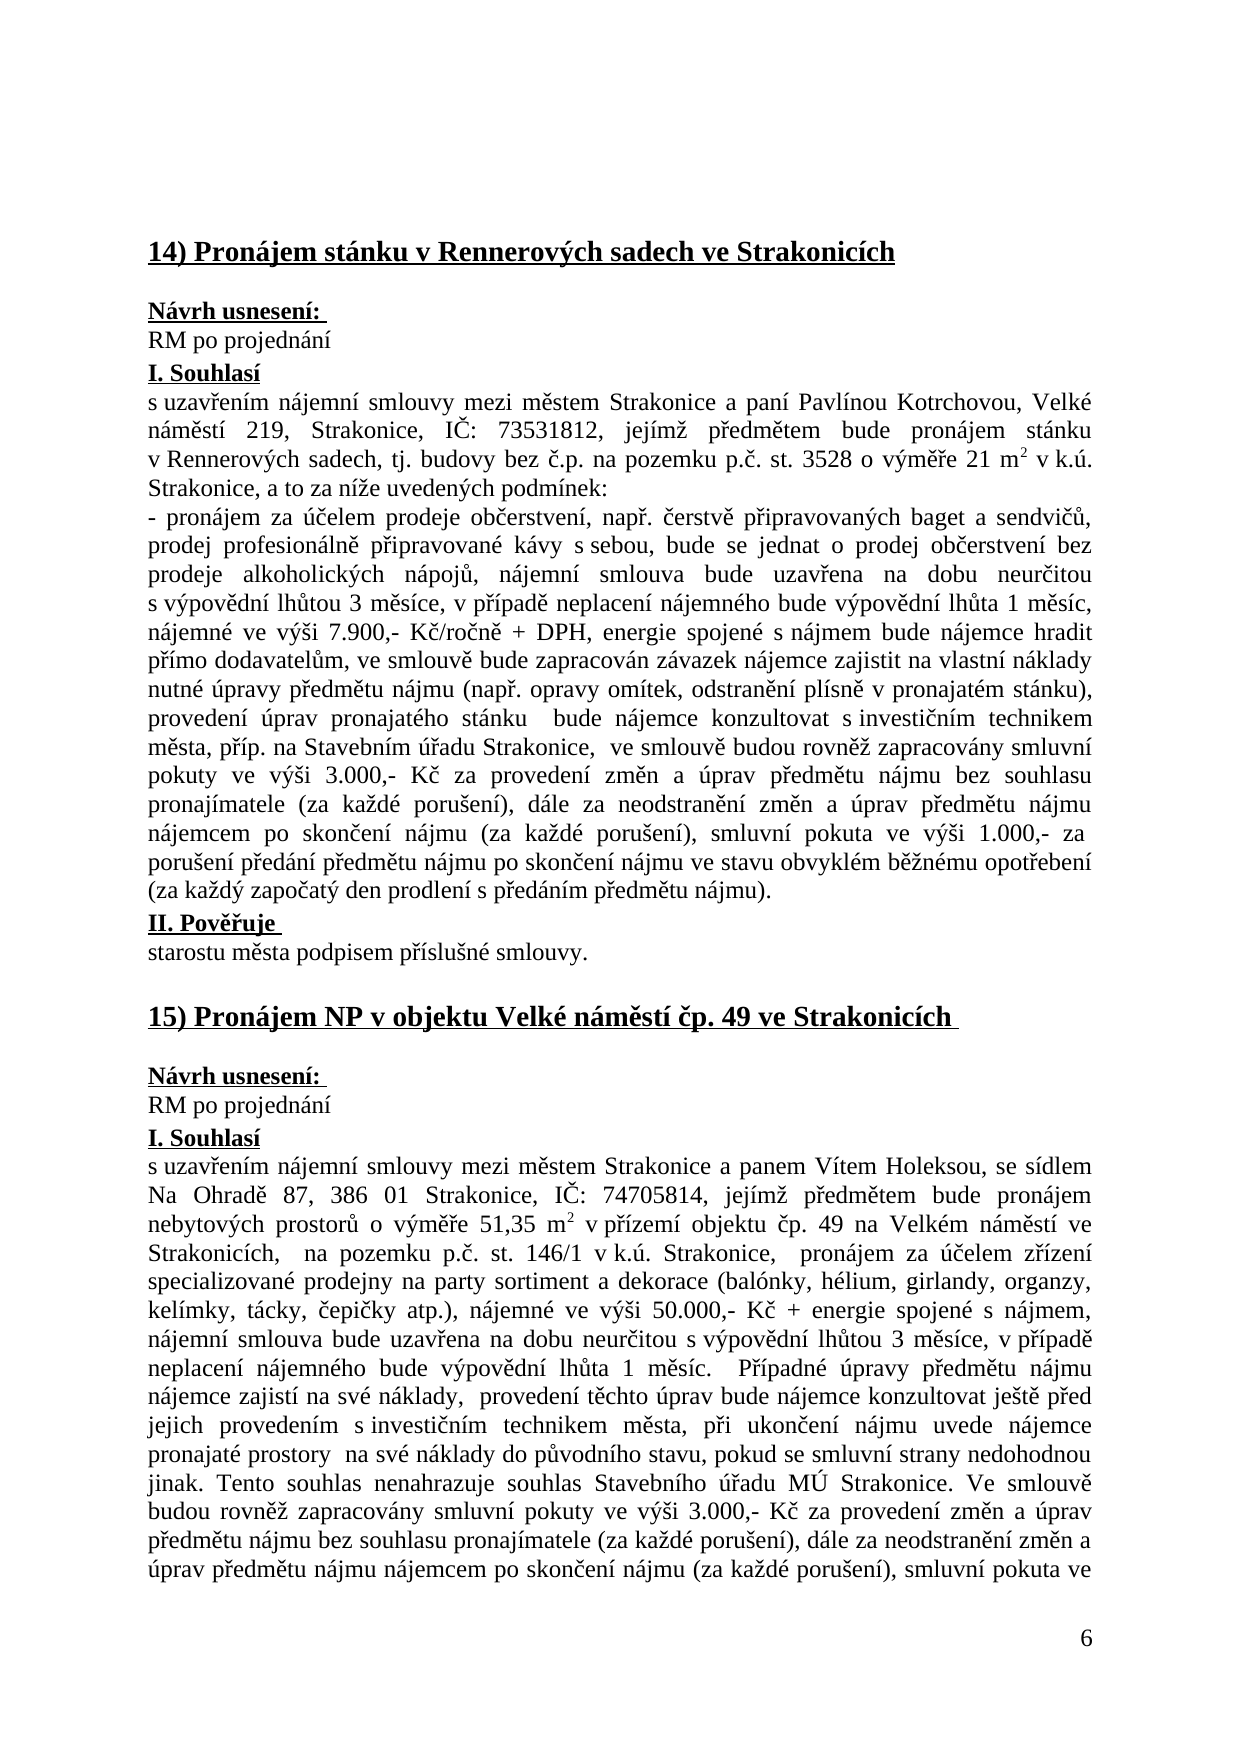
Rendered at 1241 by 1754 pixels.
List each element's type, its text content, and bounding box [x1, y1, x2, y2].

subtitle 15) Pronájem NP v objektu Velké náměstí čp. 49 ve Strakonicích [148, 999, 1093, 1032]
text RM po projednání [148, 325, 1093, 354]
subtitle I. Souhlasí [148, 358, 1093, 387]
text starostu města podpisem příslušné smlouvy. [148, 937, 1093, 966]
text s uzavřením nájemní smlouvy mezi městem Strakonice a paní Pavlínou Kotrchovou, Velké náměstí 219, Strakonice, IČ: 73531812, jejímž předmětem bude pronájem stánku v Rennerových sadech, tj. budovy bez č.p. na pozemku p.č. st. 3528 o výměře 21 m2 v k.ú. Strakonice, a to za níže uvedených podmínek: [148, 387, 1093, 502]
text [148, 1151, 1093, 1583]
subtitle II. Pověřuje [148, 908, 1093, 937]
text RM po projednání [148, 1090, 1093, 1118]
text Návrh usnesení: [148, 1061, 1093, 1090]
subtitle 14) Pronájem stánku v Rennerových sadech ve Strakonicích [148, 234, 1093, 267]
text Návrh usnesení: [148, 296, 1093, 325]
subtitle I. Souhlasí [148, 1123, 1093, 1151]
text - pronájem za účelem prodeje občerstvení, např. čerstvě připravovaných baget a sendvičů, prodej profesionálně připravované kávy s sebou, bude se jednat o prodej občerstvení bez prodeje alkoholických nápojů, nájemní smlouva bude uzavřena na dobu neurčitou s výpovědní lhůtou 3 měsíce, v případě neplacení nájemného bude výpovědní lhůta 1 měsíc, nájemné ve výši 7.900,- Kč/ročně + DPH, energie spojené s nájmem bude nájemce hradit přímo dodavatelům, ve smlouvě bude zapracován závazek nájemce zajistit na vlastní náklady nutné úpravy předmětu nájmu (např. opravy omítek, odstranění plísně v pronajatém stánku), provedení úprav pronajatého stánku bude nájemce konzultovat s investičním technikem města, příp. na Stavebním úřadu Strakonice, ve smlouvě budou rovněž zapracovány smluvní pokuty ve výši 3.000,- Kč za provedení změn a úprav předmětu nájmu bez souhlasu pronajímatele (za každé porušení), dále za neodstranění změn a úprav předmětu nájmu nájemcem po skončení nájmu (za každé porušení), smluvní pokuta ve výši 1.000,- za porušení předání předmětu nájmu po skončení nájmu ve stavu obvyklém běžnému opotřebení (za každý započatý den prodlení s předáním předmětu nájmu). [148, 502, 1093, 904]
